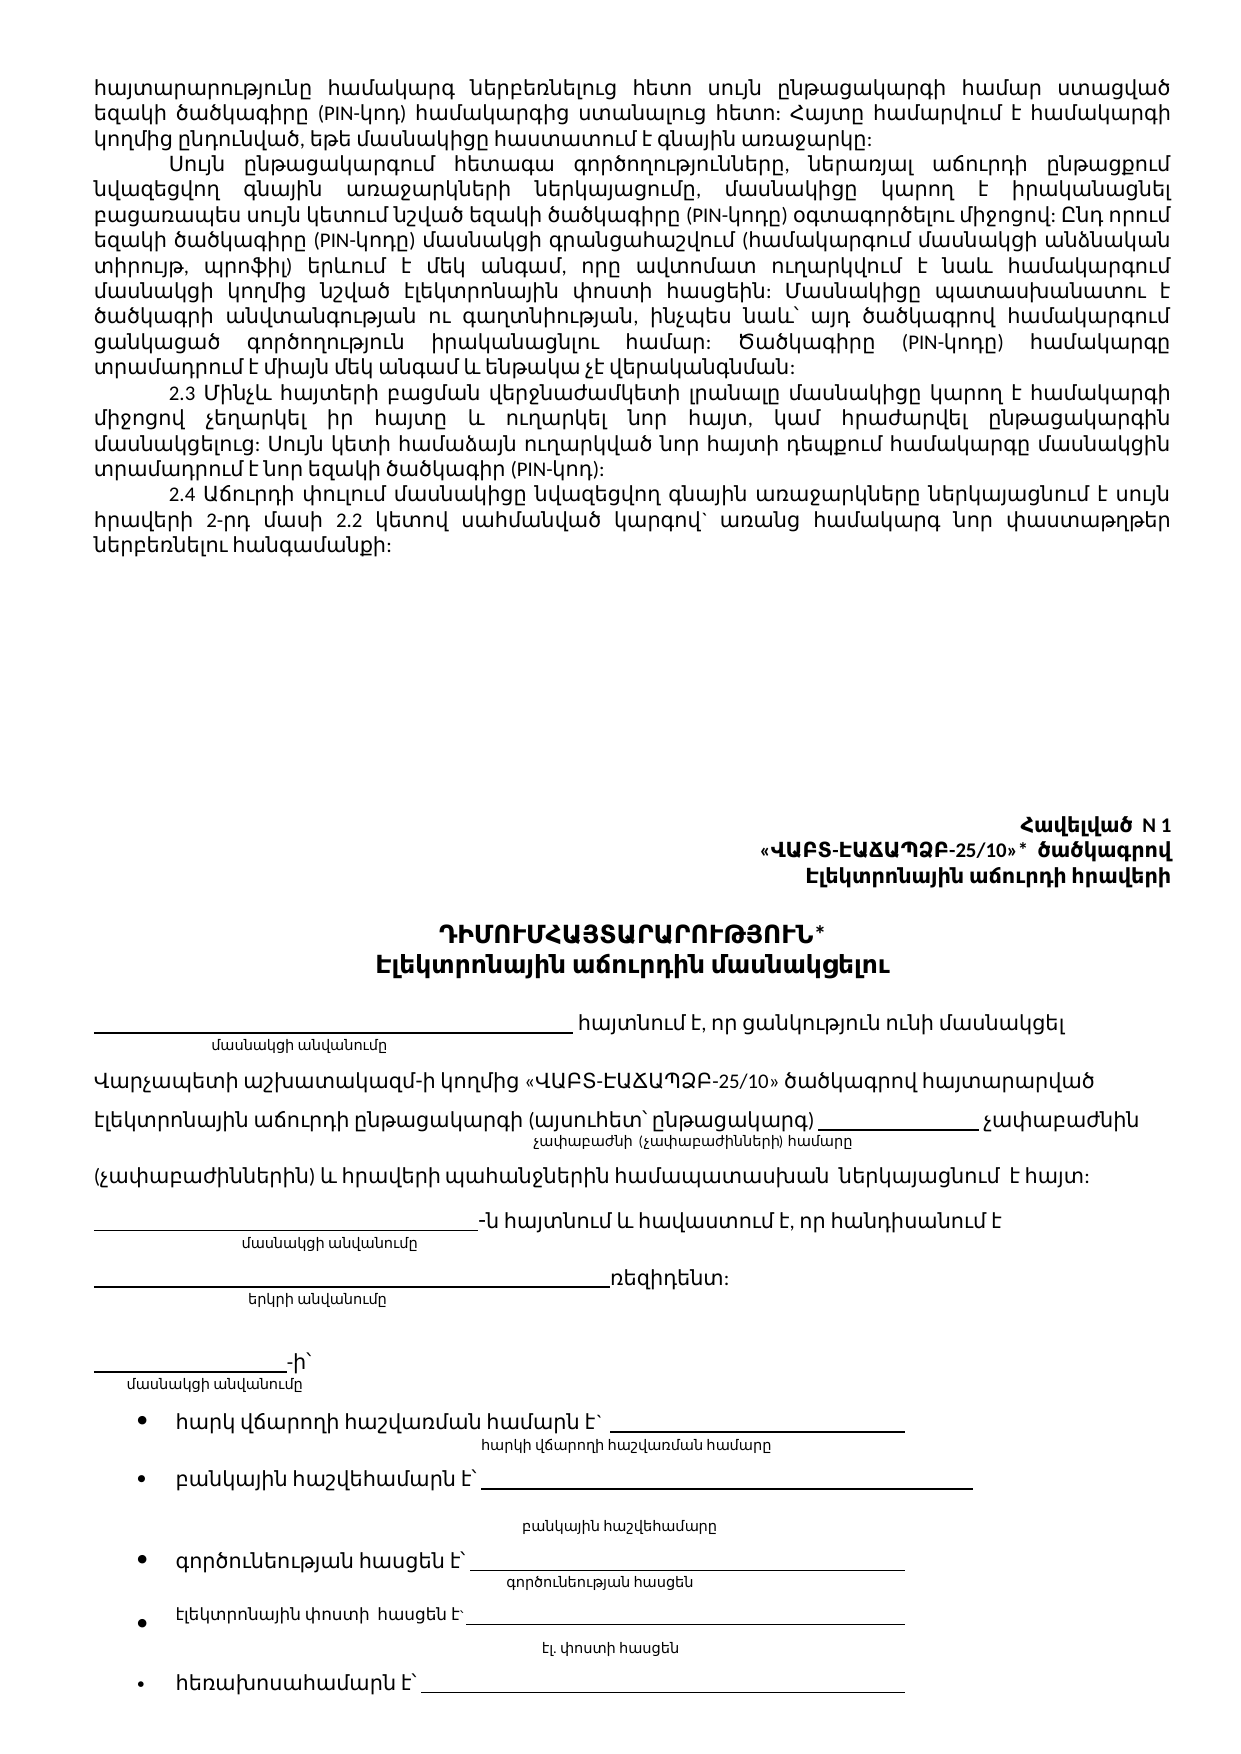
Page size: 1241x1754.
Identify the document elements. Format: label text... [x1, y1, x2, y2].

text -ի՝ [94, 1349, 1171, 1375]
subtitle Էլեկտրոնային աճուրդին մասնակցելու [94, 949, 1171, 980]
text (չափաբաժիններին) և հրավերի պահանջներին համապատասխան ներկայացնում է հայտ: [94, 1163, 1171, 1188]
list բանկային հաշվեհամարն է՝ [138, 1466, 1171, 1517]
text մասնակցի անվանումը [94, 1375, 1171, 1405]
list գործունեության հասցեն է՝ [138, 1548, 1171, 1573]
text էլեկտրոնային աճուրդի ընթացակարգի (այսուհետ՝ ընթացակարգ) չափաբաժնին [94, 1107, 1171, 1132]
text ռեզիդենտ: [94, 1265, 1171, 1290]
text Վարչապետի աշխատակազմ-ի կողմից «ՎԱԲՏ-ԷԱՃԱՊՁԲ-25/10» ծածկագրով հայտարարված [94, 1066, 1171, 1094]
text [94, 75, 1171, 151]
text հարկի վճարողի հաշվառման համարը [94, 1436, 1171, 1466]
text 2.4 Աճուրդի փուլում մասնակիցը նվազեցվող գնային առաջարկները ներկայացնում է սույն հրավերի 2-րդ մասի 2.2 կետով սահմանված կարգով` առանց համակարգ նոր փաստաթղթեր ներբեռնելու հանգամանքի: [94, 482, 1171, 558]
text ԴԻՄՈՒՄՀԱՅՏԱՐԱՐՈՒԹՅՈՒՆ* [94, 919, 1171, 949]
text «ՎԱԲՏ-ԷԱՃԱՊՁԲ-25/10»* ծածկագրով [94, 837, 1171, 863]
text մասնակցի անվանումը [94, 1036, 1171, 1066]
text Էլեկտրոնային աճուրդի հրավերի [94, 863, 1171, 888]
list հարկ վճարողի հաշվառման համարն է` [138, 1405, 1171, 1436]
text երկրի անվանումը [94, 1290, 1171, 1321]
text էլ. փոստի հասցեն [94, 1639, 1171, 1670]
text -ն հայտնում և հավաստում է, որ հանդիսանում է [94, 1204, 1171, 1234]
text բանկային հաշվեհամարը [94, 1517, 1171, 1548]
text չափաբաժնի (չափաբաժինների) համարը [94, 1132, 1171, 1163]
list հեռախոսահամարն է՝ [138, 1670, 1171, 1696]
text գործունեության հասցեն [94, 1573, 1171, 1604]
text Սույն ընթացակարգում հետագա գործողությունները, ներառյալ աճուրդի ընթացքում նվազեցվող գնային առաջարկների ներկայացումը, մասնակիցը կարող է իրականացնել բացառապես սույն կետում նշված եզակի ծածկագիրը (PIN-կոդը) օգտագործելու միջոցով: Ընդ որում եզակի ծածկագիրը (PIN-կոդը) մասնակցի գրանցահաշվում (համակարգում մասնակցի անձնական տիրույթ, պրոֆիլ) երևում է մեկ անգամ, որը ավտոմատ ուղարկվում է նաև համակարգում մասնակցի կողմից նշված էլեկտրոնային փոստի հասցեին: Մասնակիցը պատասխանատու է ծածկագրի անվտանգության ու գաղտնիության, ինչպես նաև՝ այդ ծածկագրով համակարգում ցանկացած գործողություն իրականացնլու համար: Ծածկագիրը (PIN-կոդը) համակարգը տրամադրում է միայն մեկ անգամ և ենթակա չէ վերականգնման: [94, 151, 1171, 380]
text հայտնում է, որ ցանկություն ունի մասնակցել [94, 1010, 1171, 1036]
text Հավելված N 1 [94, 812, 1171, 837]
list էլեկտրոնային փոստի հասցեն է՝ [138, 1604, 1171, 1639]
text մասնակցի անվանումը [94, 1234, 1171, 1265]
text 2.3 Մինչև հայտերի բացման վերջնաժամկետի լրանալը մասնակիցը կարող է համակարգի միջոցով չեղարկել իր հայտը և ուղարկել նոր հայտ, կամ հրաժարվել ընթացակարգին մասնակցելուց: Սույն կետի համաձայն ուղարկված նոր հայտի դեպքում համակարգը մասնակցին տրամադրում է նոր եզակի ծածկագիր (PIN-կոդ): [94, 380, 1171, 482]
